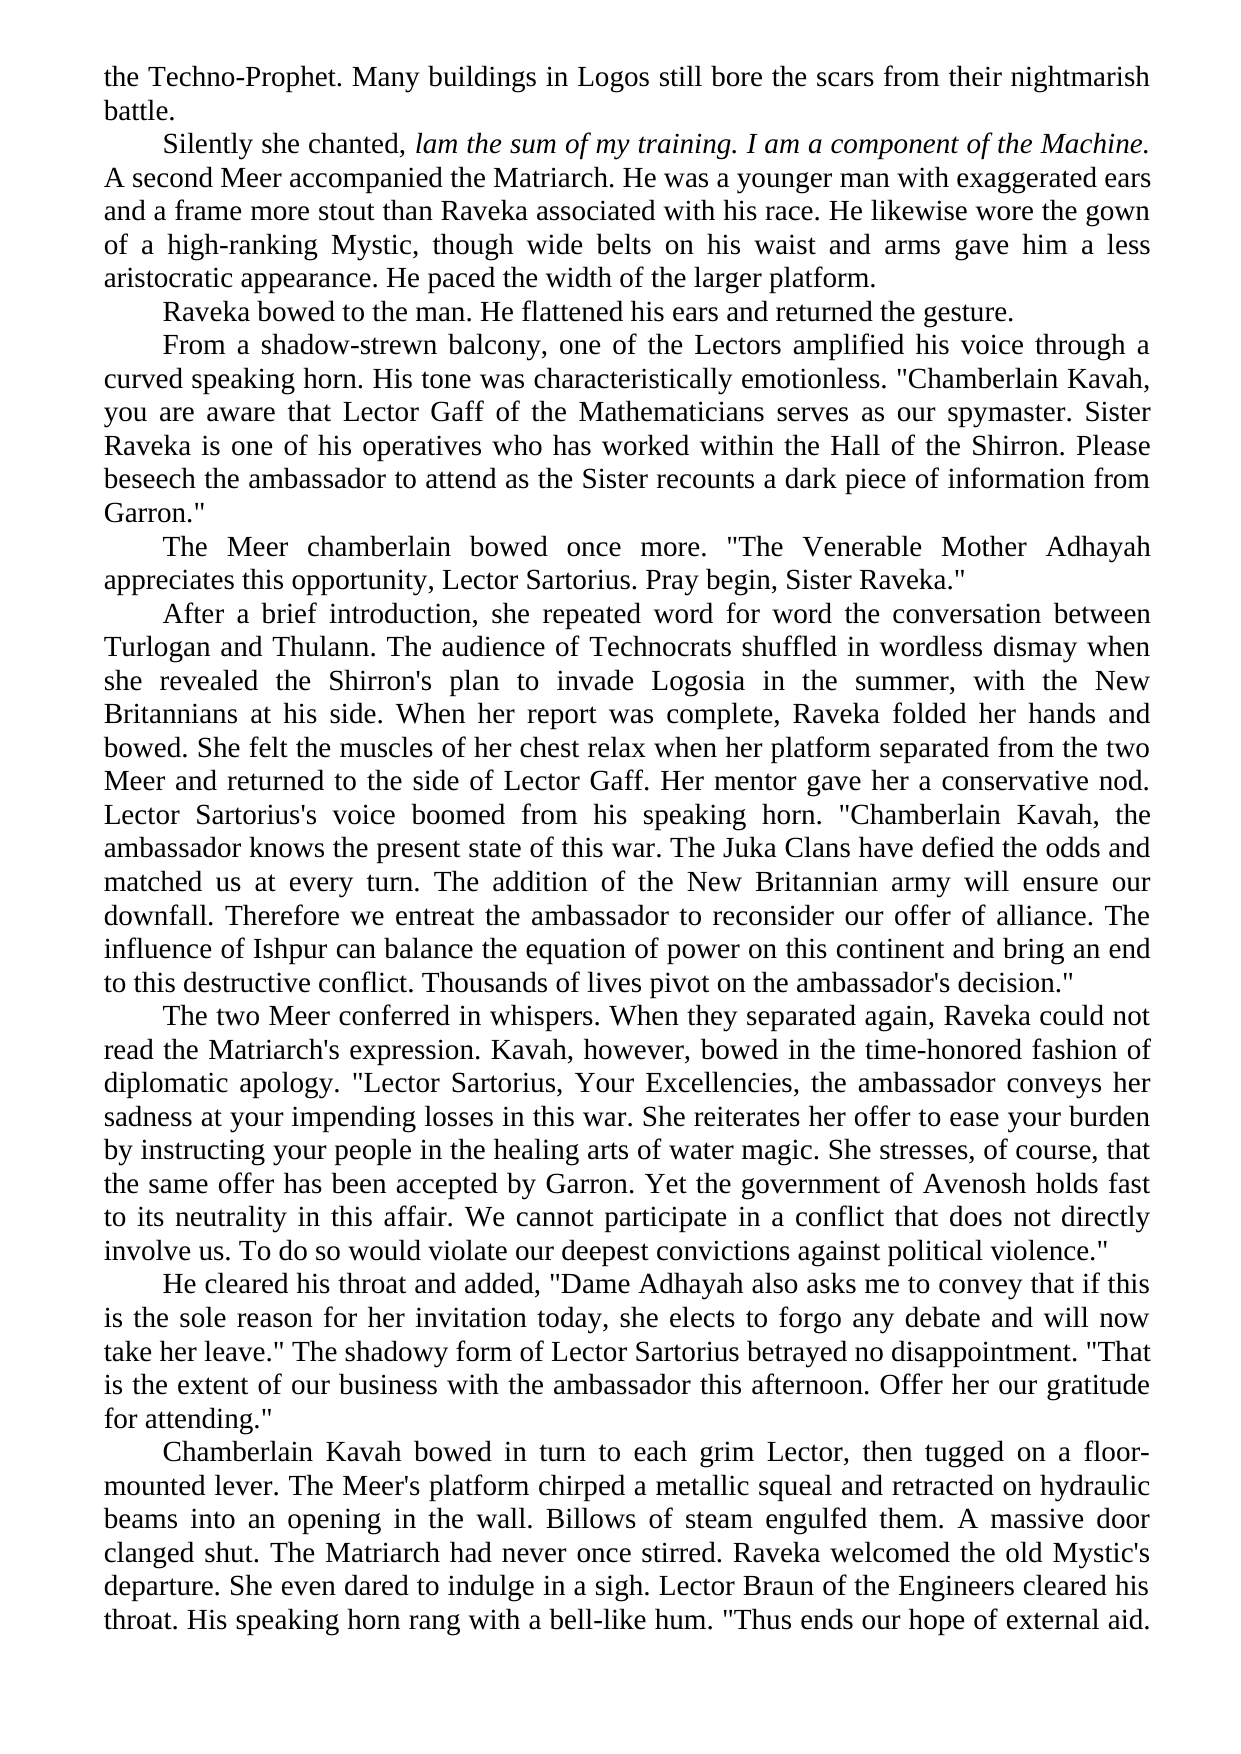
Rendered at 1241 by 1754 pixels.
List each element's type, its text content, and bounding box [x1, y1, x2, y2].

text The Meer chamberlain bowed once more. "The Venerable Mother Adhayah appreciates this opportunity, Lector Sartorius. Pray begin, Sister Raveka." [103, 529, 1152, 596]
text After a brief introduction, she repeated word for word the conversation between Turlogan and Thulann. The audience of Technocrats shuffled in wordless dismay when she revealed the Shirron's plan to invade Logosia in the summer, with the New Britannians at his side. When her report was complete, Raveka folded her hands and bowed. She felt the muscles of her chest relax when her platform separated from the two Meer and returned to the side of Lector Gaff. Her mentor gave her a conservative nod. Lector Sartorius's voice boomed from his speaking horn. "Chamberlain Kavah, the ambassador knows the present state of this war. The Juka Clans have defied the odds and matched us at every turn. The addition of the New Britannian army will ensure our downfall. Therefore we entreat the ambassador to reconsider our offer of alliance. The influence of Ishpur can balance the equation of power on this continent and bring an end to this destructive conflict. Thousands of lives pivot on the ambassador's decision." [103, 596, 1152, 998]
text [103, 59, 1152, 126]
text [103, 1434, 1152, 1636]
text From a shadow-strewn balcony, one of the Lectors amplified his voice through a curved speaking horn. His tone was characteristically emotionless. "Chamberlain Kavah, you are aware that Lector Gaff of the Mathematicians serves as our spymaster. Sister Raveka is one of his operatives who has worked within the Hall of the Shirron. Please beseech the ambassador to attend as the Sister recounts a dark piece of information from Garron." [103, 327, 1152, 529]
text He cleared his throat and added, "Dame Adhayah also asks me to convey that if this is the sole reason for her invitation today, she elects to forgo any debate and will now take her leave." The shadowy form of Lector Sartorius betrayed no disappointment. "That is the extent of our business with the ambassador this afternoon. Offer her our gratitude for attending." [103, 1267, 1152, 1434]
text The two Meer conferred in whispers. When they separated again, Raveka could not read the Matriarch's expression. Kavah, however, bowed in the time-honored fashion of diplomatic apology. "Lector Sartorius, Your Excellencies, the ambassador conveys her sadness at your impending losses in this war. She reiterates her offer to ease your burden by instructing your people in the healing arts of water magic. She stresses, of course, that the same offer has been accepted by Garron. Yet the government of Avenosh holds fast to its neutrality in this affair. We cannot participate in a conflict that does not directly involve us. To do so would violate our deepest convictions against political violence." [103, 998, 1152, 1267]
text Silently she chanted, lam the sum of my training. I am a component of the Machine. A second Meer accompanied the Matriarch. He was a younger man with exaggerated ears and a frame more stout than Raveka associated with his race. He likewise wore the gown of a high-ranking Mystic, though wide belts on his waist and arms gave him a less aristocratic appearance. He paced the width of the larger platform. [103, 126, 1152, 294]
text Raveka bowed to the man. He flattened his ears and returned the gesture. [103, 294, 1152, 327]
